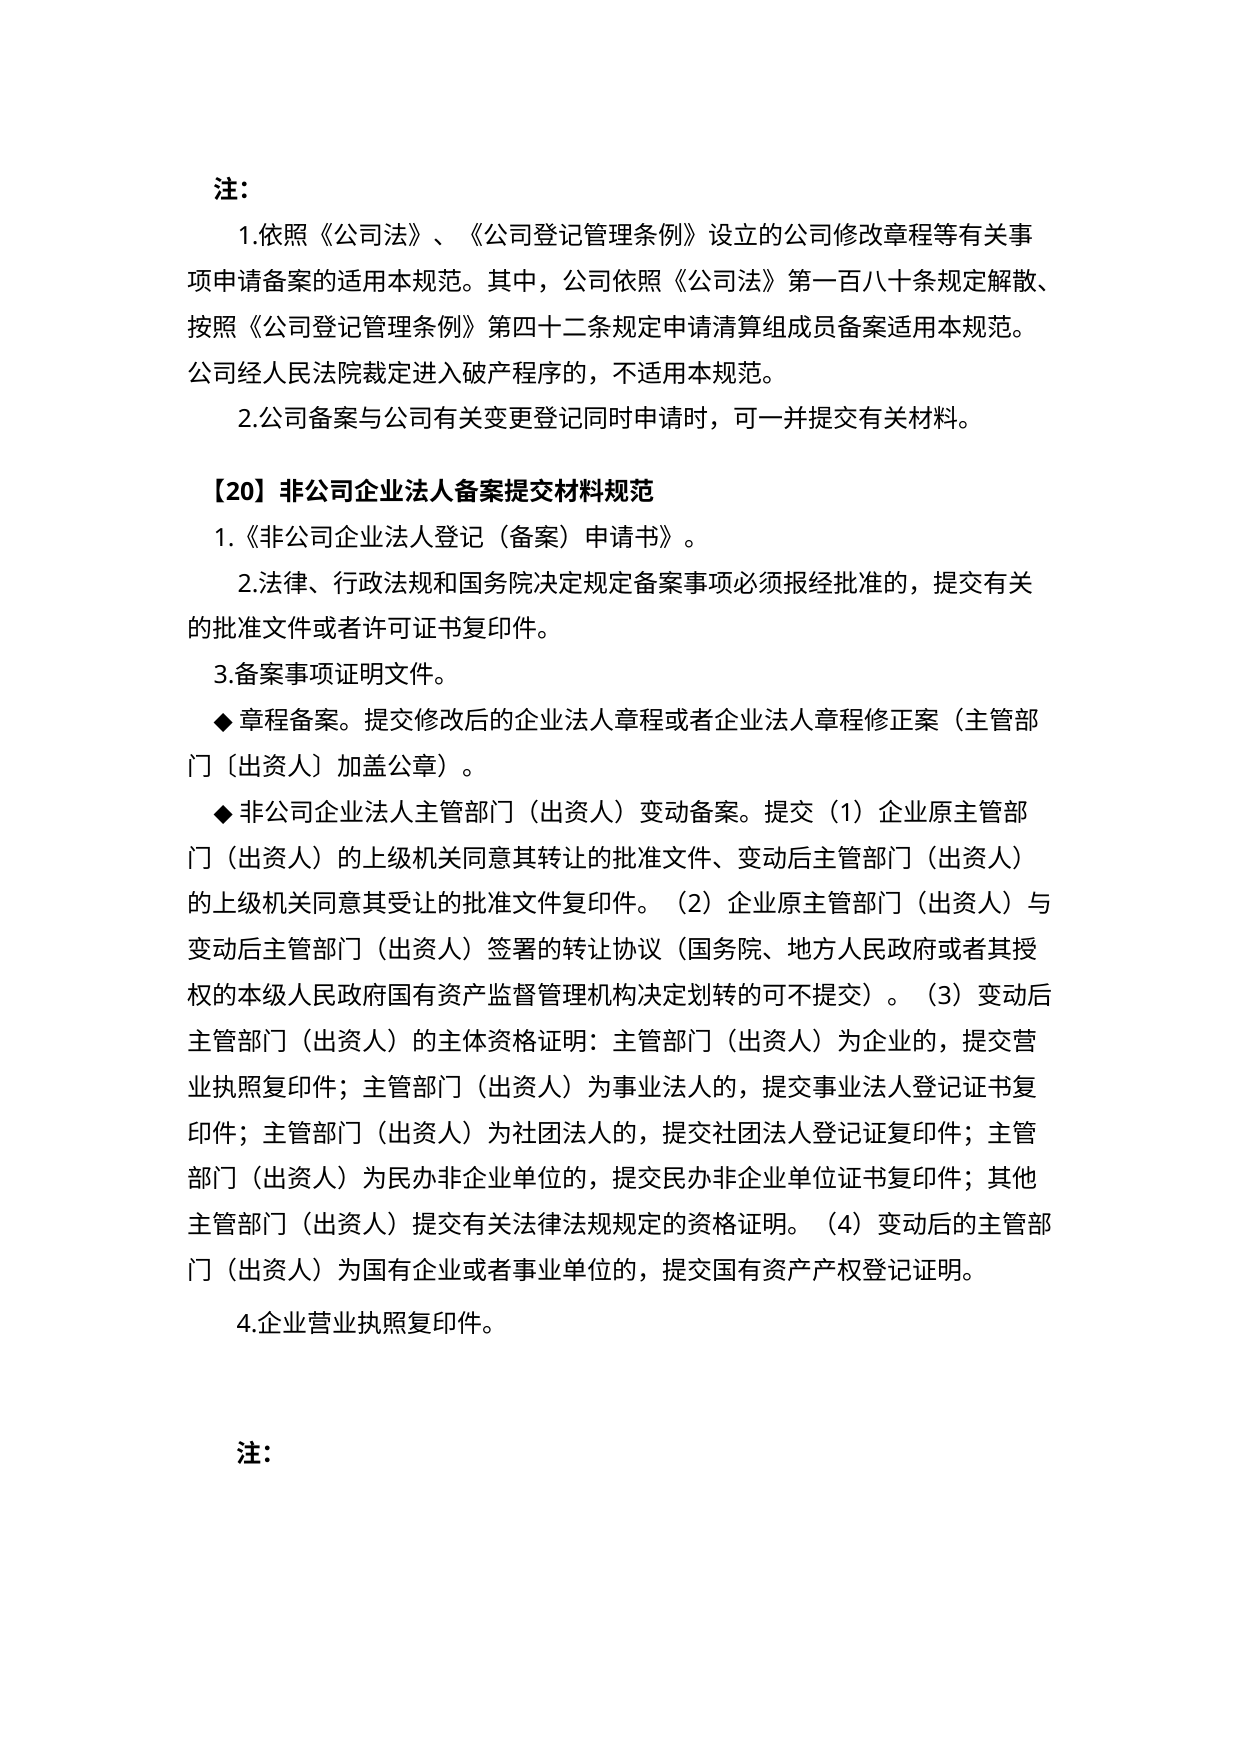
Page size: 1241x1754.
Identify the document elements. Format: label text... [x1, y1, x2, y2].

text ◆ 非公司企业法人主管部门（出资人）变动备案。提交（1）企业原主管部门（出资人）的上级机关同意其转让的批准文件、变动后主管部门（出资人）的上级机关同意其受让的批准文件复印件。（2）企业原主管部门（出资人）与变动后主管部门（出资人）签署的转让协议（国务院、地方人民政府或者其授权的本级人民政府国有资产监督管理机构决定划转的可不提交）。（3）变动后主管部门（出资人）的主体资格证明：主管部门（出资人）为企业的，提交营业执照复印件；主管部门（出资人）为事业法人的，提交事业法人登记证书复印件；主管部门（出资人）为社团法人的，提交社团法人登记证复印件；主管部门（出资人）为民办非企业单位的，提交民办非企业单位证书复印件；其他主管部门（出资人）提交有关法律法规规定的资格证明。（4）变动后的主管部门（出资人）为国有企业或者事业单位的，提交国有资产产权登记证明。 [187, 784, 1053, 1289]
text 1.《非公司企业法人登记（备案）申请书》。 [187, 509, 1053, 555]
text ◆ 章程备案。提交修改后的企业法人章程或者企业法人章程修正案（主管部门〔出资人〕加盖公章）。 [187, 693, 1053, 784]
text 2.公司备案与公司有关变更登记同时申请时，可一并提交有关材料。 [187, 391, 1053, 437]
text 3.备案事项证明文件。 [187, 647, 1053, 693]
text 注： [187, 162, 1053, 208]
text 1.依照《公司法》、《公司登记管理条例》设立的公司修改章程等有关事项申请备案的适用本规范。其中，公司依照《公司法》第一百八十条规定解散、按照《公司登记管理条例》第四十二条规定申请清算组成员备案适用本规范。公司经人民法院裁定进入破产程序的，不适用本规范。 [187, 208, 1053, 391]
text 注： [187, 1419, 1053, 1484]
text 2.法律、行政法规和国务院决定规定备案事项必须报经批准的，提交有关的批准文件或者许可证书复印件。 [187, 555, 1053, 647]
text 【20】非公司企业法人备案提交材料规范 [187, 464, 1053, 509]
text 4.企业营业执照复印件。 [187, 1289, 1053, 1354]
